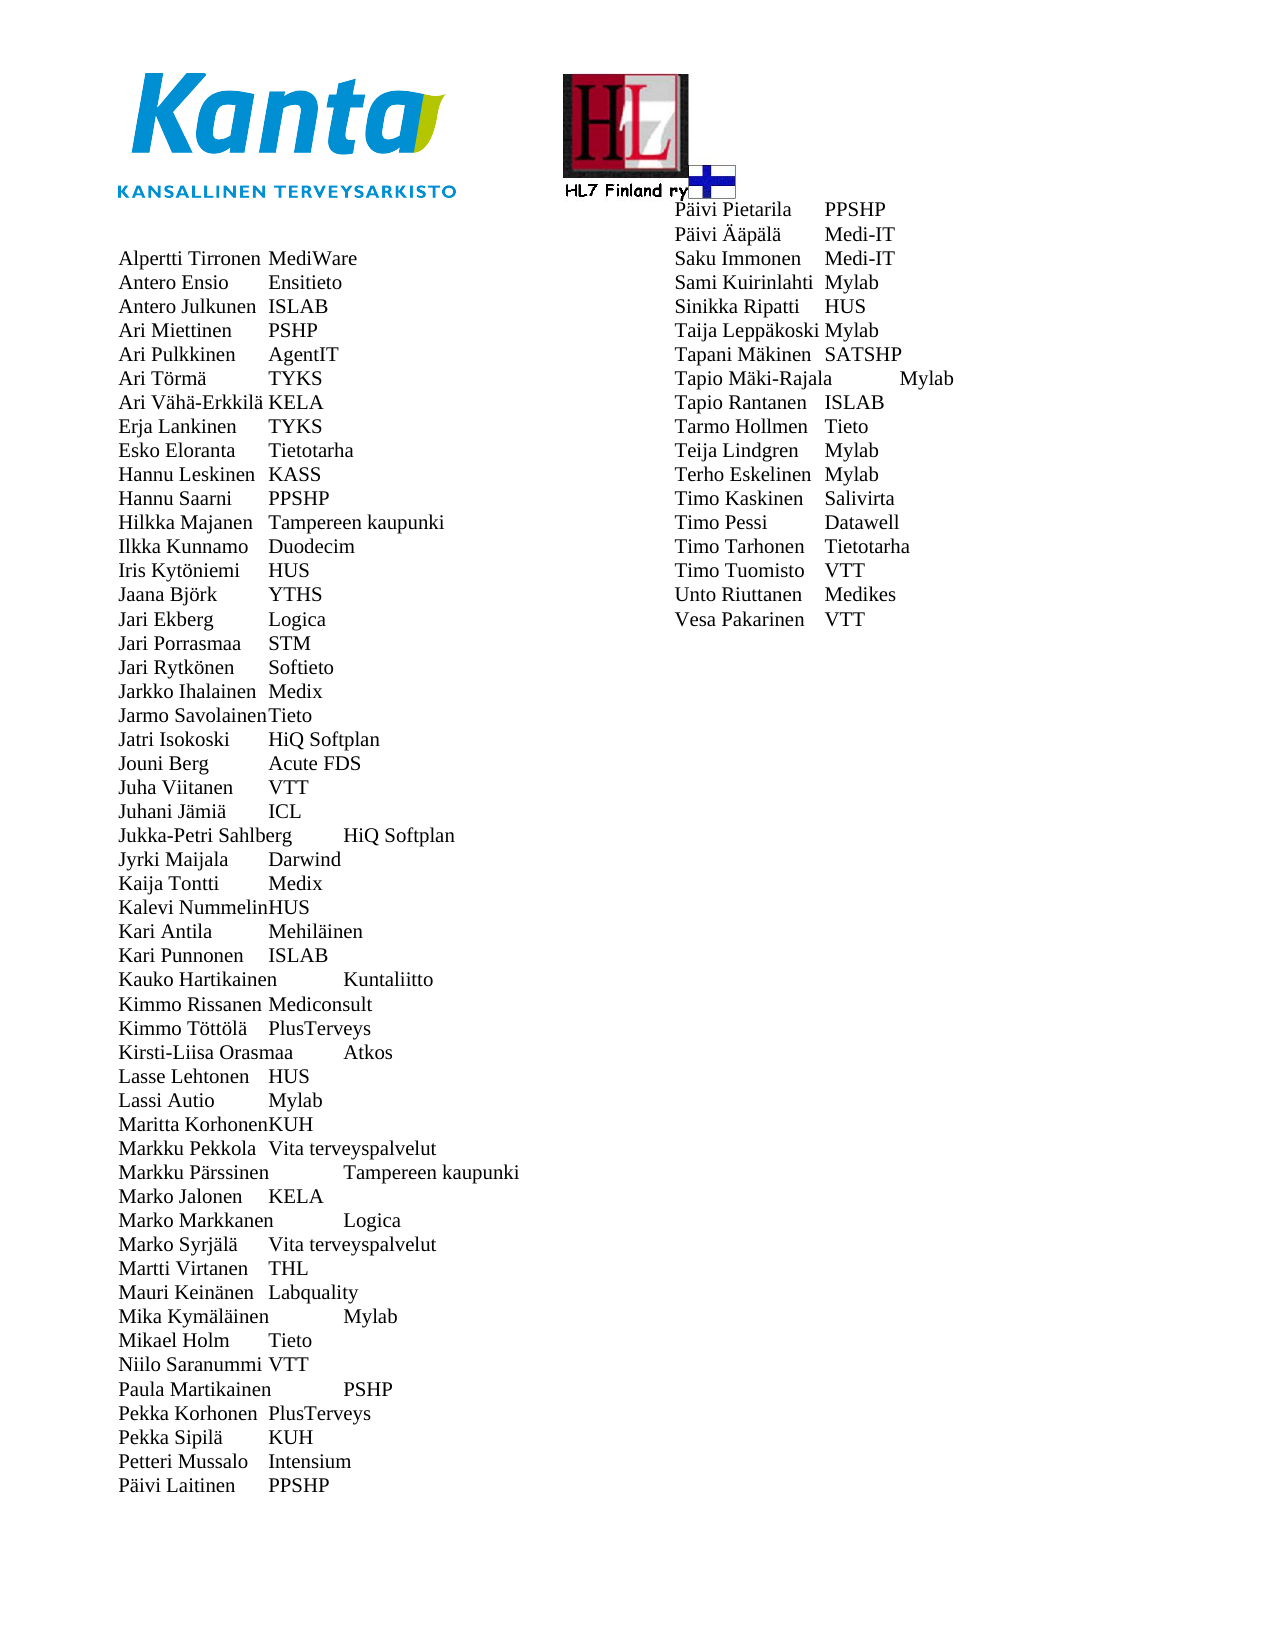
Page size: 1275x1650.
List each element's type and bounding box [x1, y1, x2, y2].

picture [557, 73, 738, 204]
picture [159, 73, 185, 104]
picture [118, 73, 456, 198]
